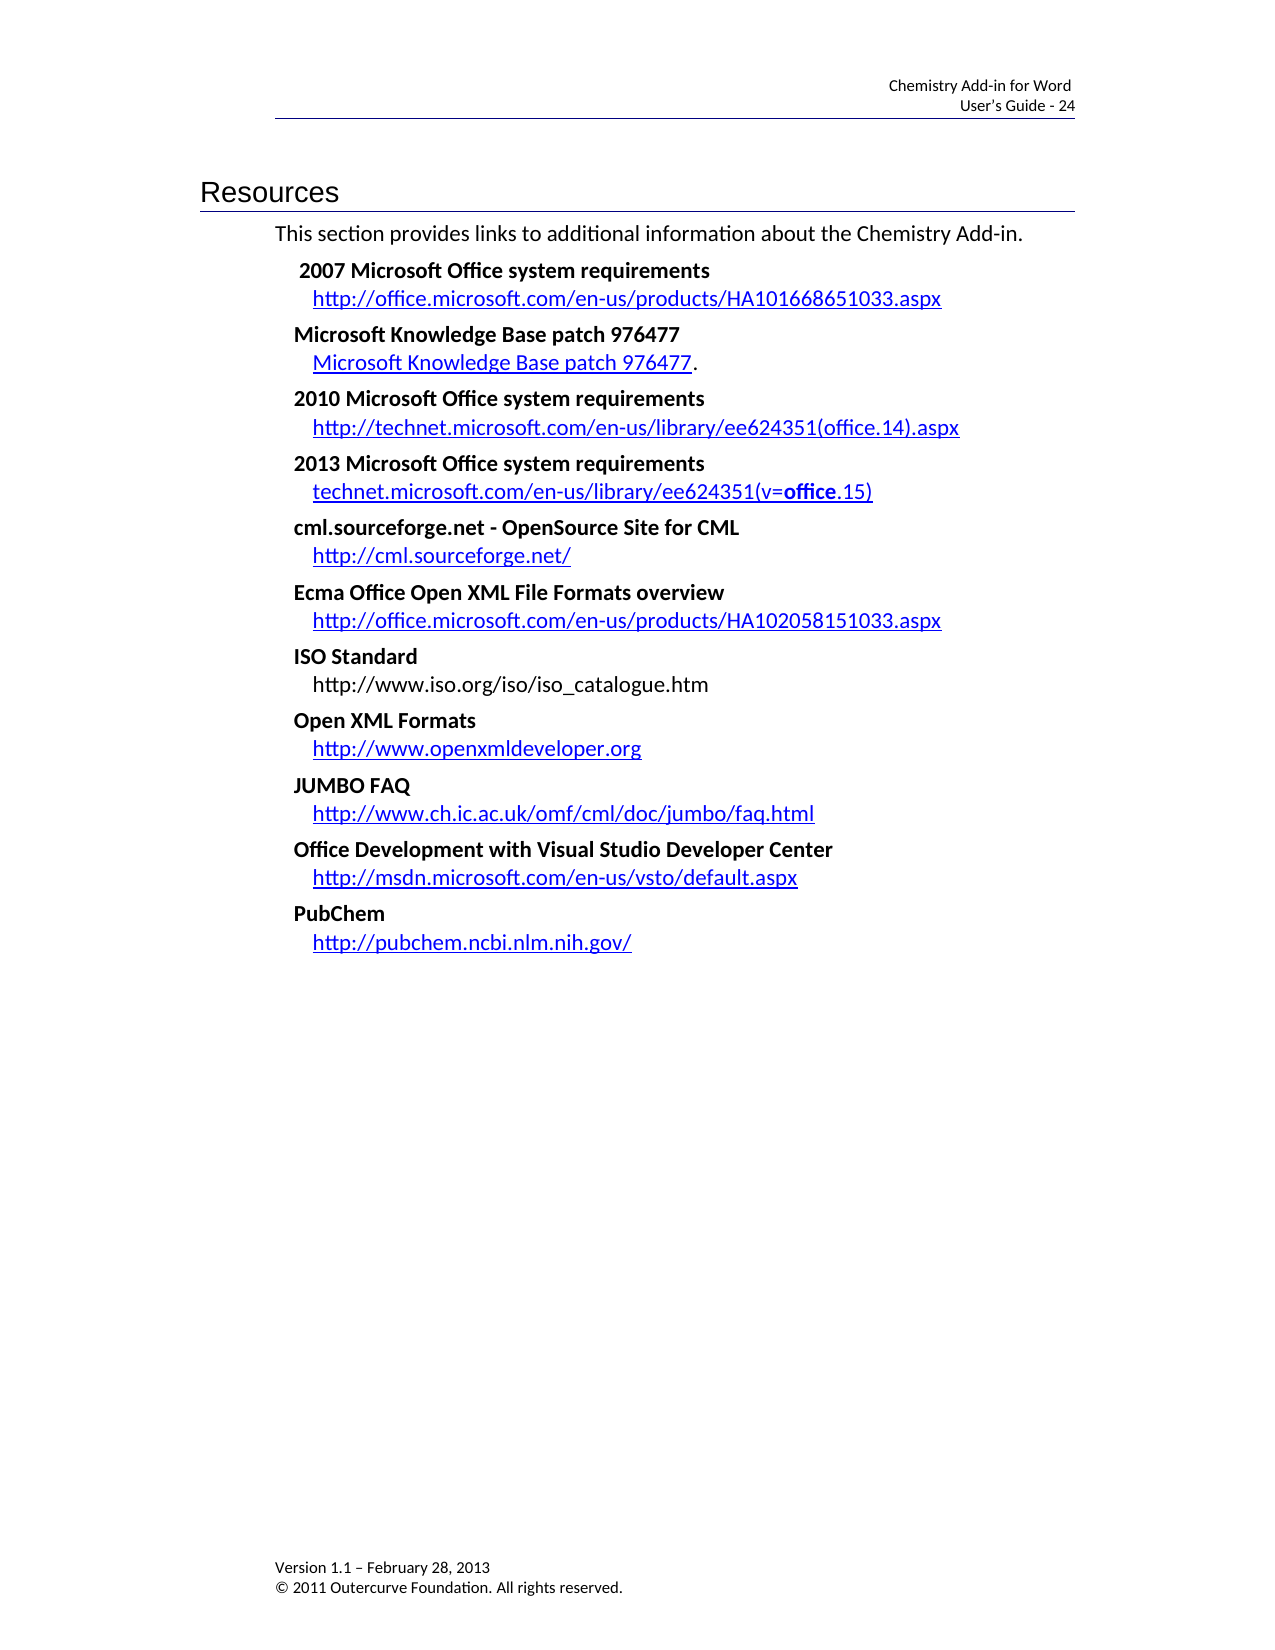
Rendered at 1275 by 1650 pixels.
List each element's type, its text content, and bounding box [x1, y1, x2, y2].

text http://pubchem.ncbi.nlm.nih.gov/ [312, 928, 1075, 956]
text http://www.ch.ic.ac.uk/omf/cml/doc/jumbo/faq.html [312, 799, 1075, 827]
text JUMBO FAQ [294, 771, 1075, 799]
text http://msdn.microsoft.com/en-us/vsto/default.aspx [312, 863, 1075, 891]
text Open XML Formats [294, 706, 1075, 734]
text 2007 Microsoft Office system requirements [294, 256, 1075, 284]
text Microsoft Knowledge Base patch 976477. [312, 348, 1075, 376]
text http://www.iso.org/iso/iso_catalogue.htm [312, 670, 1075, 698]
text Microsoft Knowledge Base patch 976477 [294, 320, 1075, 348]
text 2013 Microsoft Office system requirements [294, 449, 1075, 477]
text Ecma Office Open XML File Formats overview [294, 578, 1075, 606]
text PubChem [294, 899, 1075, 928]
text 2010 Microsoft Office system requirements [294, 384, 1075, 413]
text http://office.microsoft.com/en-us/products/HA102058151033.aspx [312, 606, 1075, 634]
text http://office.microsoft.com/en-us/products/HA101668651033.aspx [312, 284, 1075, 312]
subtitle Resources [200, 175, 1075, 211]
text http://cml.sourceforge.net/ [312, 541, 1075, 569]
text technet.microsoft.com/en-us/library/ee624351(v=office.15) [312, 477, 1075, 505]
text ISO Standard [294, 642, 1075, 670]
text This section provides links to additional information about the Chemistry Add-in. [275, 219, 1075, 247]
text cml.sourceforge.net - OpenSource Site for CML [294, 513, 1075, 541]
text http://www.openxmldeveloper.org [312, 734, 1075, 762]
text Office Development with Visual Studio Developer Center [294, 835, 1075, 863]
text http://technet.microsoft.com/en-us/library/ee624351(office.14).aspx [312, 413, 1075, 441]
